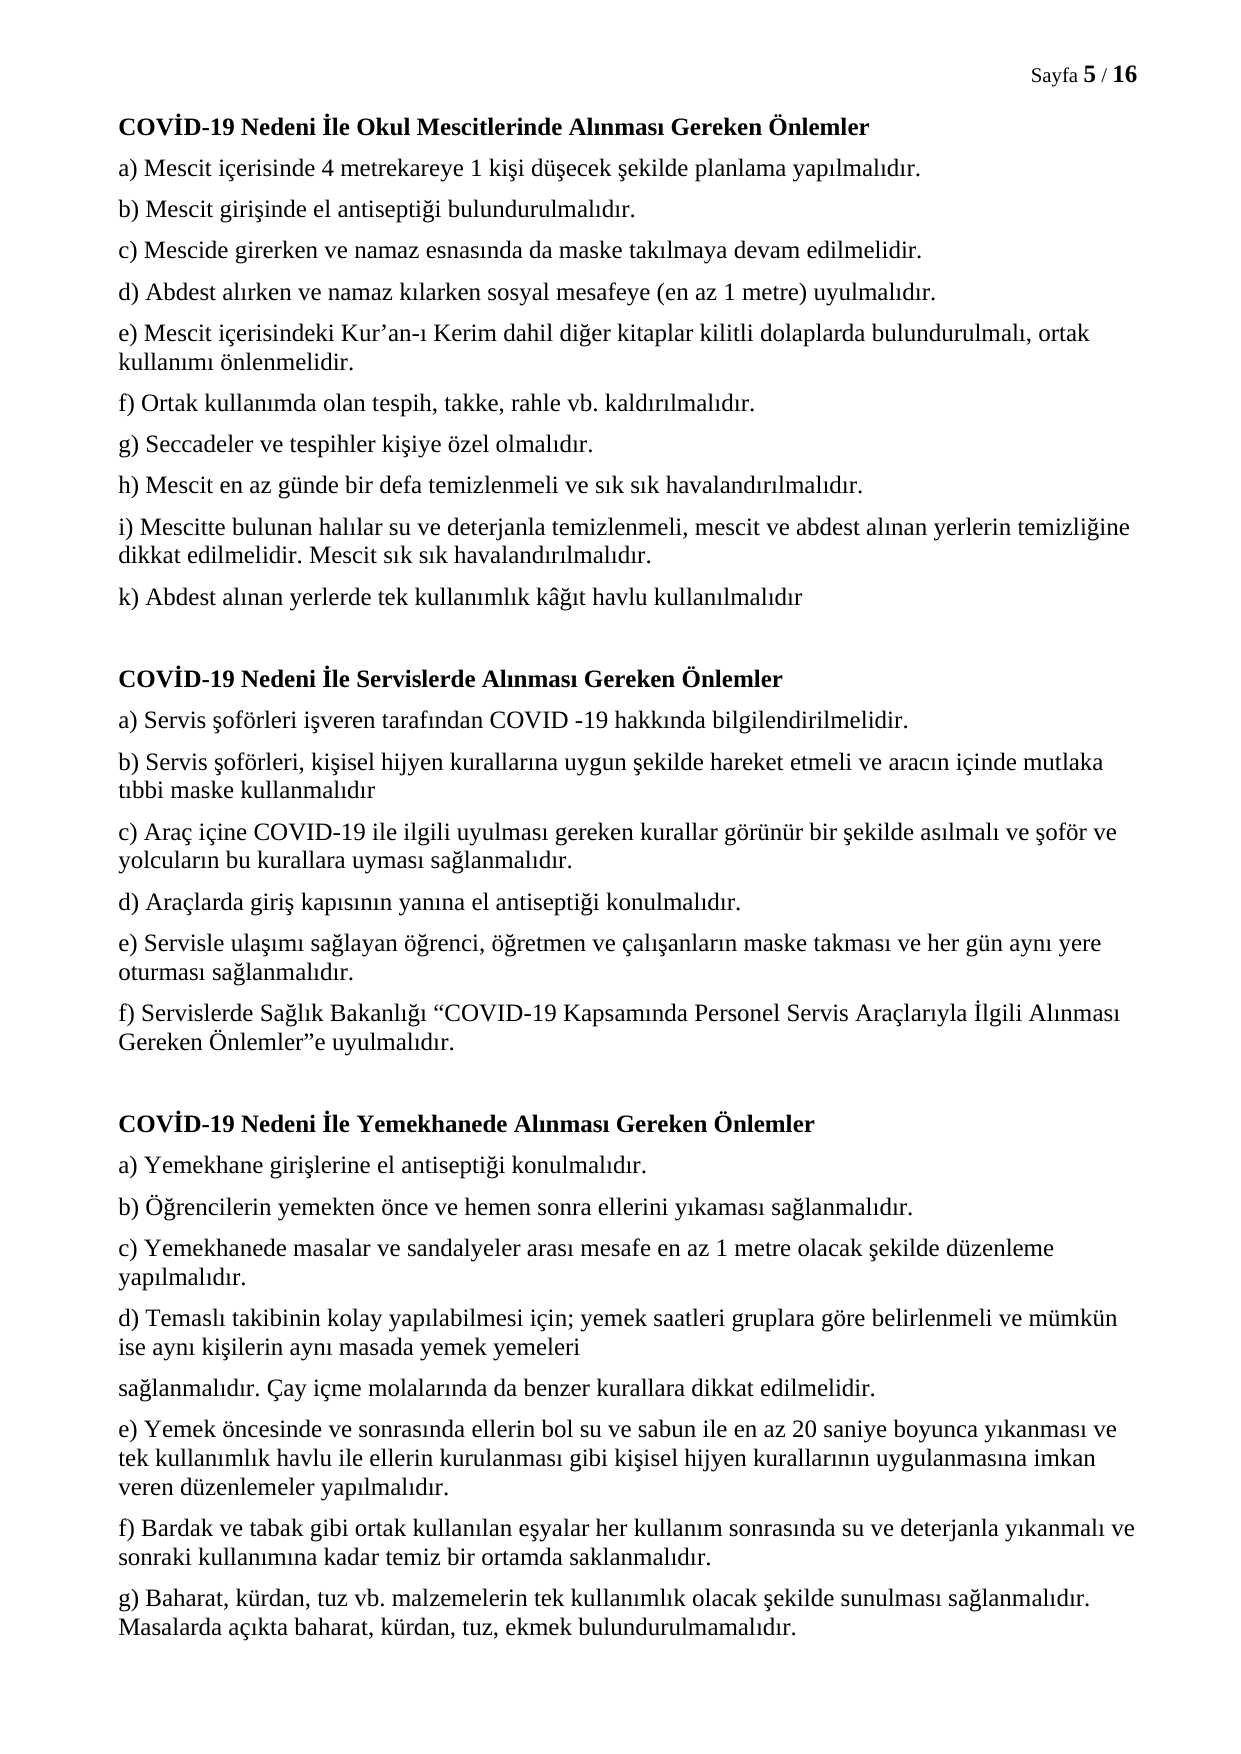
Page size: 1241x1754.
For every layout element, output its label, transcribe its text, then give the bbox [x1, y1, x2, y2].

text c) Yemekhanede masalar ve sandalyeler arası mesafe en az 1 metre olacak şekilde düzenleme yapılmalıdır. [118, 1233, 1137, 1291]
text a) Servis şoförleri işveren tarafından COVID -19 hakkında bilgilendirilmelidir. [118, 706, 1137, 734]
text c) Araç içine COVID-19 ile ilgili uyulması gereken kurallar görünür bir şekilde asılmalı ve şoför ve yolcuların bu kurallara uyması sağlanmalıdır. [118, 817, 1137, 874]
text f) Bardak ve tabak gibi ortak kullanılan eşyalar her kullanım sonrasında su ve deterjanla yıkanmalı ve sonraki kullanımına kadar temiz bir ortamda saklanmalıdır. [118, 1513, 1137, 1571]
text b) Öğrencilerin yemekten önce ve hemen sonra ellerini yıkaması sağlanmalıdır. [118, 1192, 1137, 1221]
text d) Temaslı takibinin kolay yapılabilmesi için; yemek saatleri gruplara göre belirlenmeli ve mümkün ise aynı kişilerin aynı masada yemek yemeleri [118, 1303, 1137, 1361]
text sağlanmalıdır. Çay içme molalarında da benzer kurallara dikkat edilmelidir. [118, 1373, 1137, 1402]
text e) Mescit içerisindeki Kur’an-ı Kerim dahil diğer kitaplar kilitli dolaplarda bulundurulmalı, ortak kullanımı önlenmelidir. [118, 318, 1137, 376]
text k) Abdest alınan yerlerde tek kullanımlık kâğıt havlu kullanılmalıdır [118, 582, 1137, 611]
text COVİD-19 Nedeni İle Okul Mescitlerinde Alınması Gereken Önlemler [118, 112, 1137, 141]
text g) Baharat, kürdan, tuz vb. malzemelerin tek kullanımlık olacak şekilde sunulması sağlanmalıdır. Masalarda açıkta baharat, kürdan, tuz, ekmek bulundurulmamalıdır. [118, 1583, 1137, 1641]
text d) Araçlarda giriş kapısının yanına el antiseptiği konulmalıdır. [118, 887, 1137, 916]
text d) Abdest alırken ve namaz kılarken sosyal mesafeye (en az 1 metre) uyulmalıdır. [118, 277, 1137, 306]
text g) Seccadeler ve tespihler kişiye özel olmalıdır. [118, 429, 1137, 458]
text f) Ortak kullanımda olan tespih, takke, rahle vb. kaldırılmalıdır. [118, 388, 1137, 417]
text b) Mescit girişinde el antiseptiği bulundurulmalıdır. [118, 194, 1137, 223]
text COVİD-19 Nedeni İle Yemekhanede Alınması Gereken Önlemler [118, 1109, 1137, 1138]
text a) Mescit içerisinde 4 metrekareye 1 kişi düşecek şekilde planlama yapılmalıdır. [118, 153, 1137, 182]
text a) Yemekhane girişlerine el antiseptiği konulmalıdır. [118, 1151, 1137, 1179]
text COVİD-19 Nedeni İle Servislerde Alınması Gereken Önlemler [118, 664, 1137, 693]
text f) Servislerde Sağlık Bakanlığı “COVID-19 Kapsamında Personel Servis Araçlarıyla İlgili Alınması Gereken Önlemler”e uyulmalıdır. [118, 998, 1137, 1056]
text e) Yemek öncesinde ve sonrasında ellerin bol su ve sabun ile en az 20 saniye boyunca yıkanması ve tek kullanımlık havlu ile ellerin kurulanması gibi kişisel hijyen kurallarının uygulanmasına imkan veren düzenlemeler yapılmalıdır. [118, 1414, 1137, 1501]
text h) Mescit en az günde bir defa temizlenmeli ve sık sık havalandırılmalıdır. [118, 471, 1137, 499]
text c) Mescide girerken ve namaz esnasında da maske takılmaya devam edilmelidir. [118, 236, 1137, 264]
text i) Mescitte bulunan halılar su ve deterjanla temizlenmeli, mescit ve abdest alınan yerlerin temizliğine dikkat edilmelidir. Mescit sık sık havalandırılmalıdır. [118, 512, 1137, 569]
text b) Servis şoförleri, kişisel hijyen kurallarına uygun şekilde hareket etmeli ve aracın içinde mutlaka tıbbi maske kullanmalıdır [118, 747, 1137, 804]
text e) Servisle ulaşımı sağlayan öğrenci, öğretmen ve çalışanların maske takması ve her gün aynı yere oturması sağlanmalıdır. [118, 928, 1137, 986]
